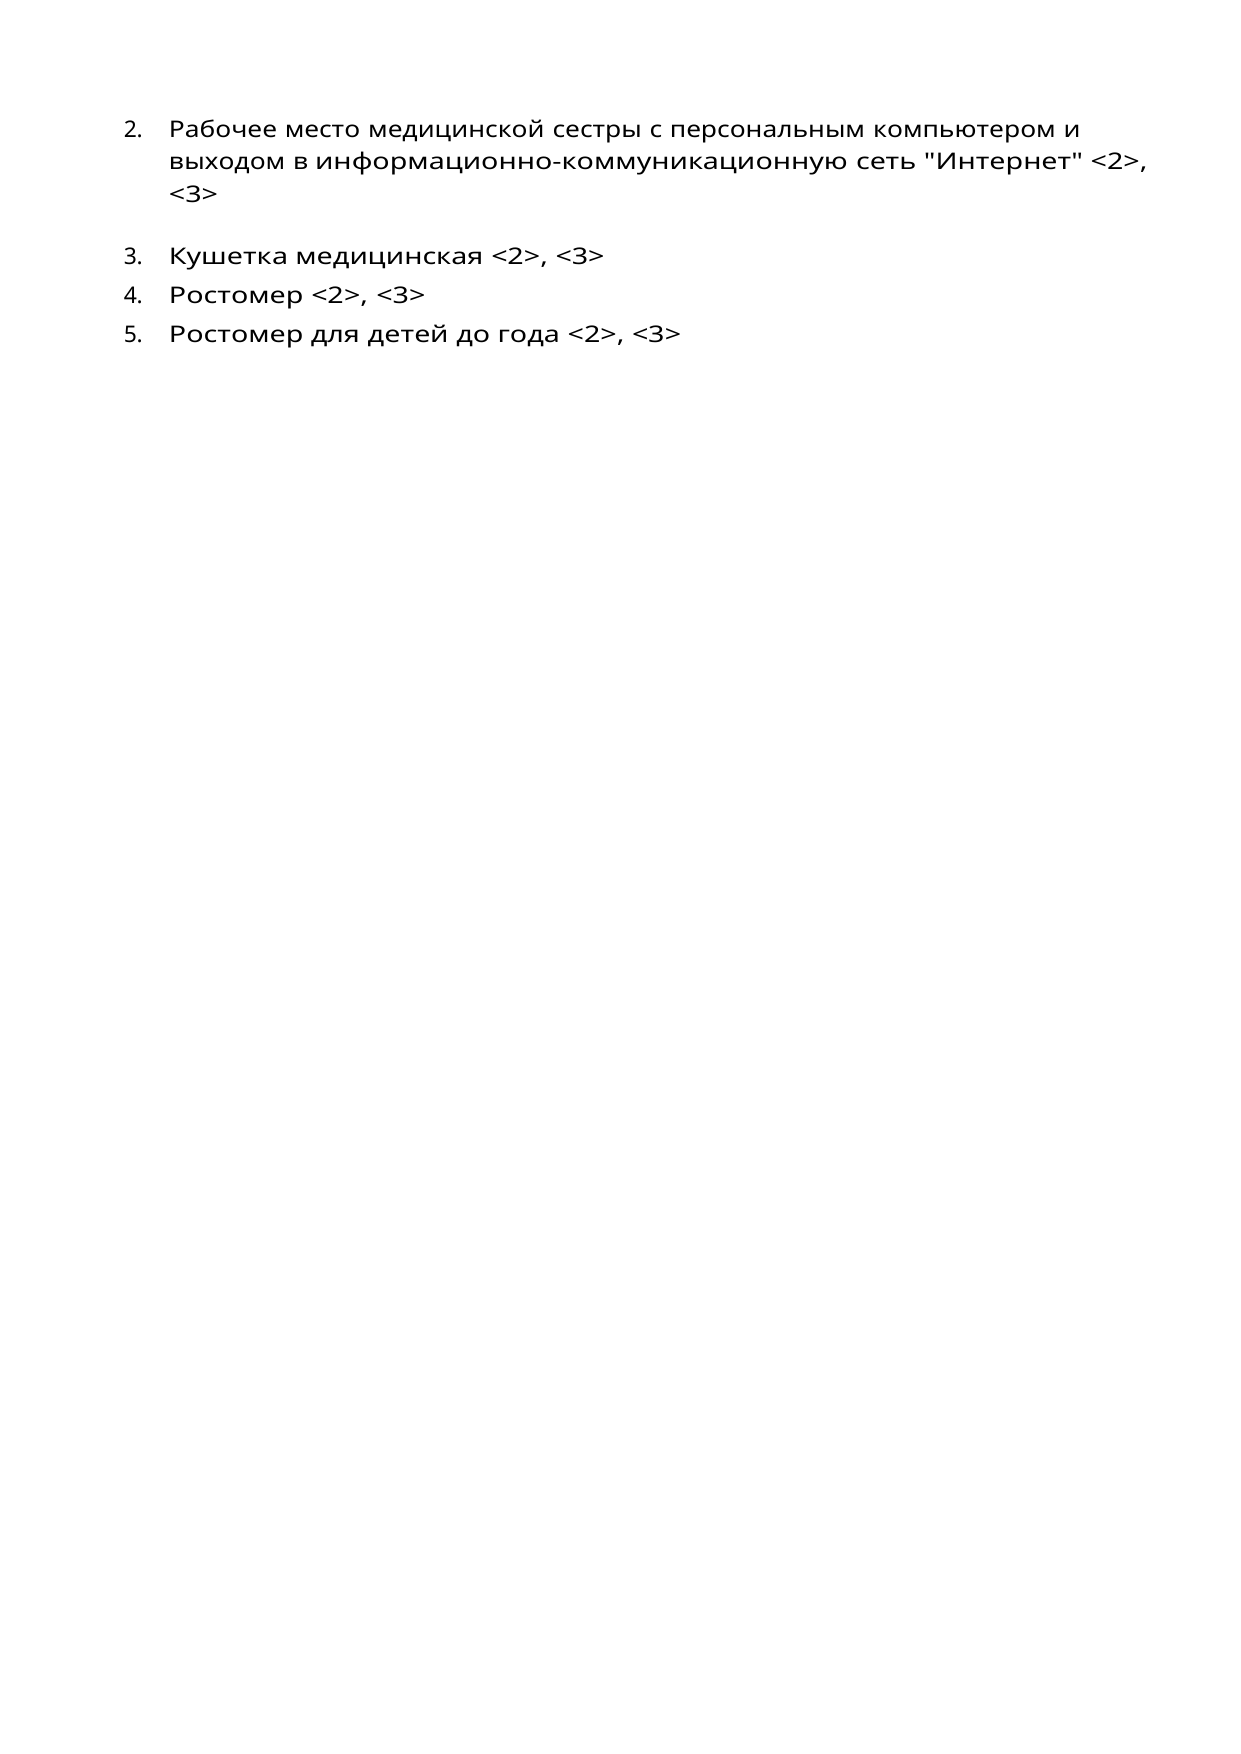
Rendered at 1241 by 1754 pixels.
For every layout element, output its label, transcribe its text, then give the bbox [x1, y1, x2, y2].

list Рабочее место медицинской сестры с персональным компьютером и выходом в информационно-коммуникационную сеть "Интернет" <2>, <3> [123, 112, 1165, 209]
list Ростомер <2>, <3> [123, 279, 1228, 310]
list Кушетка медицинская <2>, <3> [123, 240, 1228, 271]
list Ростомер для детей до года <2>, <3> [123, 318, 1228, 349]
